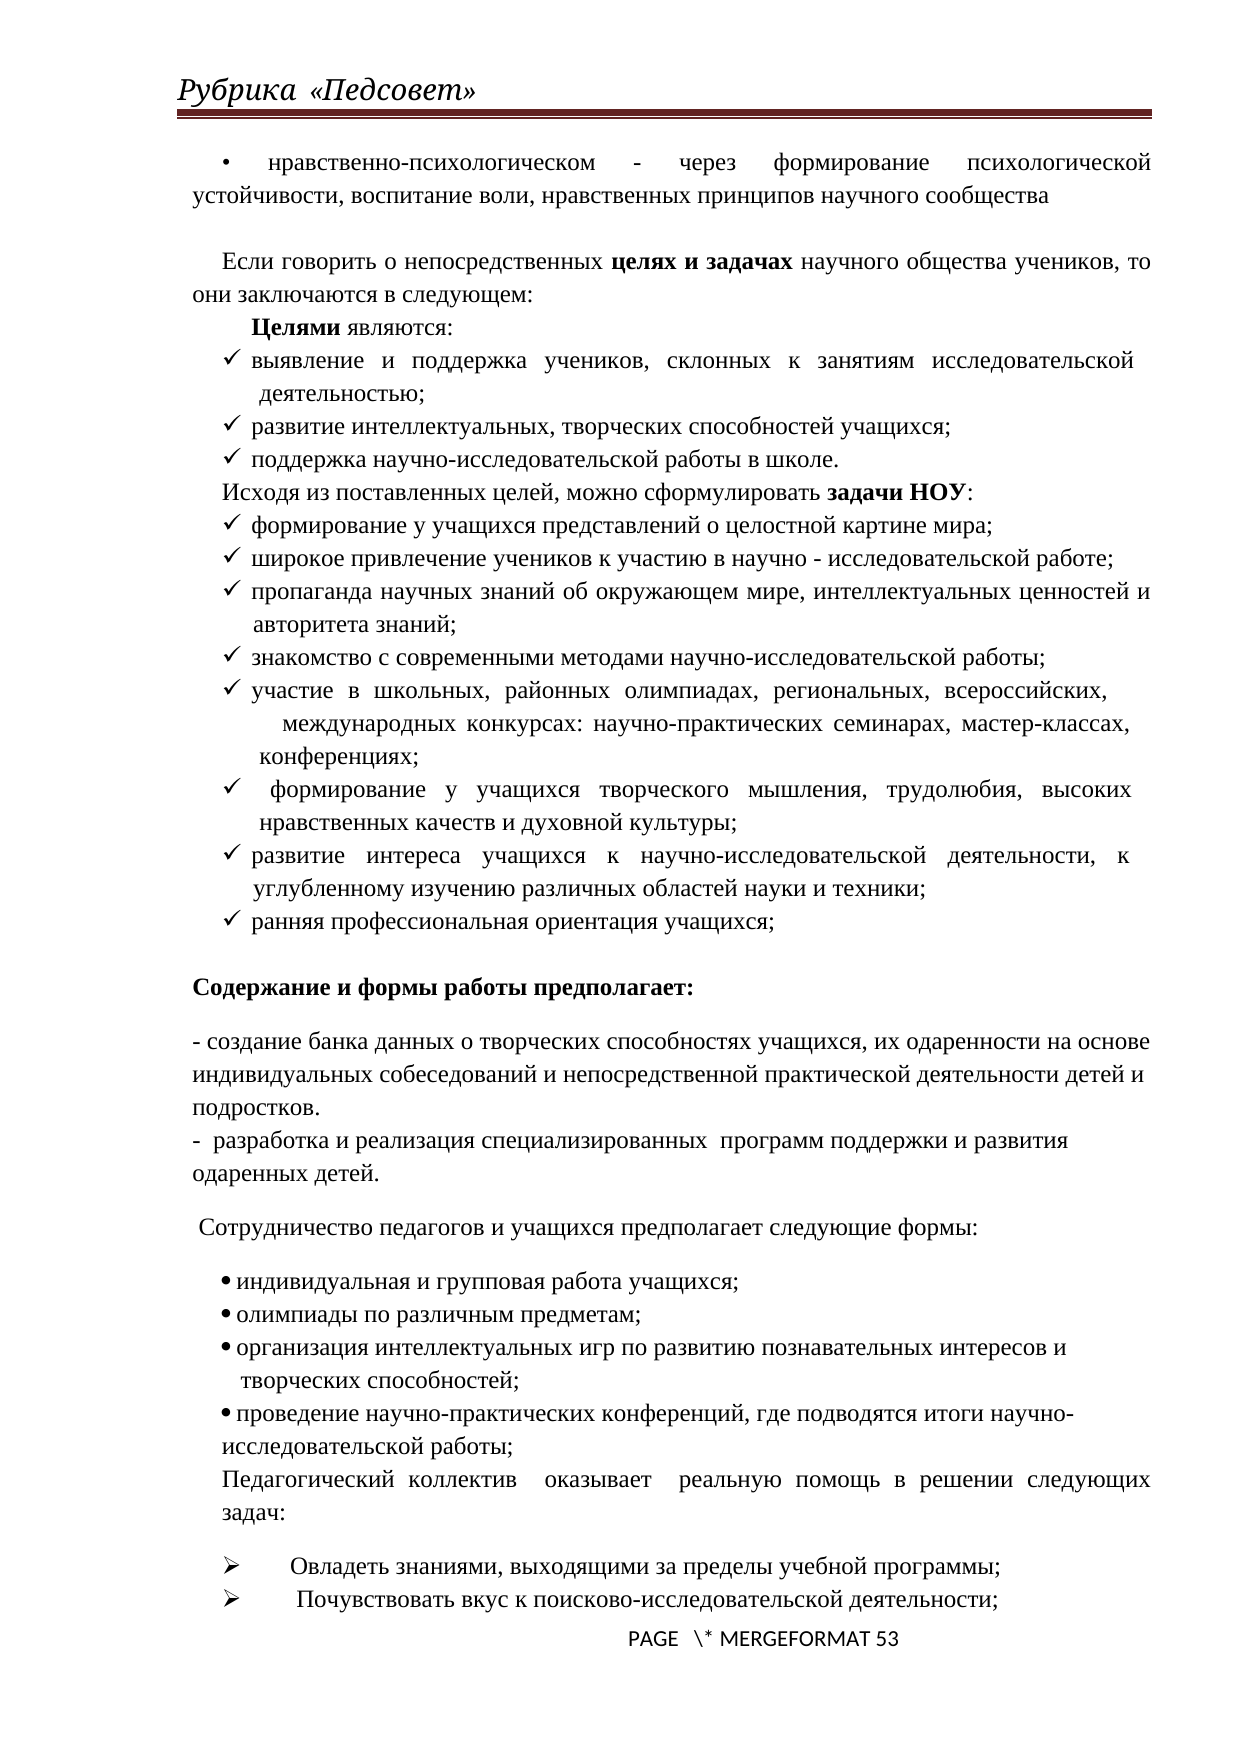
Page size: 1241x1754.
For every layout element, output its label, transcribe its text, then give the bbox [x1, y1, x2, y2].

list развитие интеллектуальных, творческих способностей учащихся; [222, 411, 1152, 440]
text - создание банка данных о творческих способностях учащихся, их одаренности на основе индивидуальных собеседований и непосредственной практической деятельности детей и подростков. [192, 1026, 1152, 1121]
list организация интеллектуальных игр по развитию познавательных интересов и творческих способностей; [222, 1332, 1152, 1394]
text Содержание и формы работы предполагает: [192, 972, 1152, 1001]
text Исходя из поставленных целей, можно сформулировать задачи НОУ: [222, 477, 1152, 506]
list Почувствовать вкус к поисково-исследовательской деятельности; [192, 1584, 1152, 1613]
list развитие интереса учащихся к научно-исследовательской деятельности, к углубленному изучению различных областей науки и техники; [222, 840, 1152, 902]
list поддержка научно-исследовательской работы в школе. [222, 444, 1152, 473]
list пропаганда научных знаний об окружающем мире, интеллектуальных ценностей и авторитета знаний; [222, 576, 1152, 638]
text • нравственно-психологическом - через формирование психологической устойчивости, воспитание воли, нравственных принципов научного сообщества [192, 147, 1152, 208]
list широкое привлечение учеников к участию в научно - исследовательской работе; [222, 543, 1152, 572]
text Сотрудничество педагогов и учащихся предполагает следующие формы: [192, 1212, 1152, 1241]
list участие в школьных, районных олимпиадах, региональных, всероссийских, международных конкурсах: научно-практических семинарах, мастер-классах, конференциях; [222, 675, 1152, 770]
list индивидуальная и групповая работа учащихся; [222, 1266, 1152, 1295]
list Овладеть знаниями, выходящими за пределы учебной программы; [192, 1551, 1152, 1580]
text Если говорить о непосредственных целях и задачах научного общества учеников, то они заключаются в следующем: [192, 246, 1152, 308]
text Целями являются: [222, 312, 1152, 341]
list знакомство с современными методами научно-исследовательской работы; [222, 642, 1152, 671]
list формирование у учащихся творческого мышления, трудолюбия, высоких нравственных качеств и духовной культуры; [222, 774, 1152, 836]
text Педагогический коллектив оказывает реальную помощь в решении следующих задач: [222, 1464, 1152, 1526]
list проведение научно-практических конференций, где подводятся итоги научно-исследовательской работы; [222, 1398, 1152, 1460]
list олимпиады по различным предметам; [222, 1299, 1152, 1328]
list выявление и поддержка учеников, склонных к занятиям исследовательской деятельностью; [222, 345, 1152, 407]
list формирование у учащихся представлений о целостной картине мира; [222, 510, 1152, 539]
list ранняя профессиональная ориентация учащихся; [222, 906, 1152, 935]
text - разработка и реализация специализированных программ поддержки и развития одаренных детей. [192, 1125, 1152, 1187]
